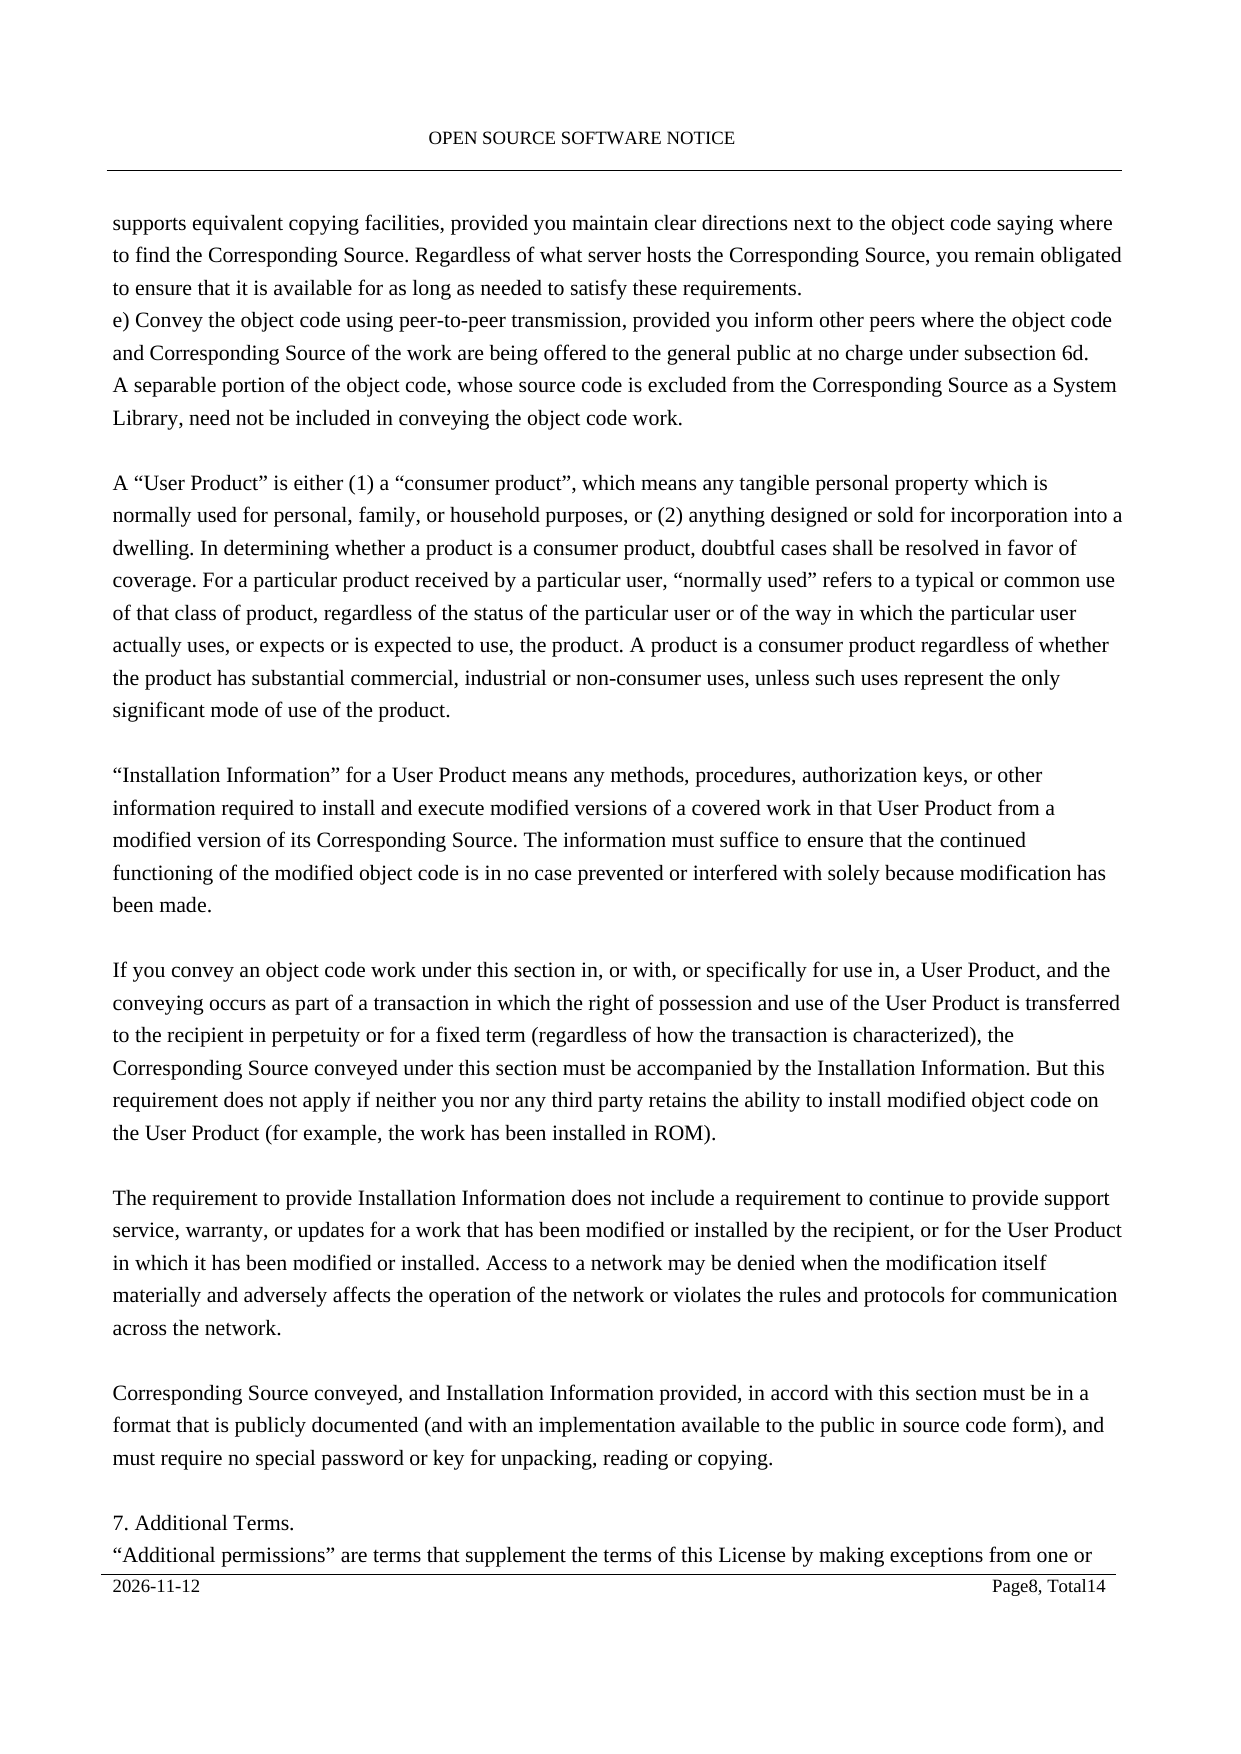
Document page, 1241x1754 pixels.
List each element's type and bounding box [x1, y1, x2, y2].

text [112, 206, 1128, 1571]
